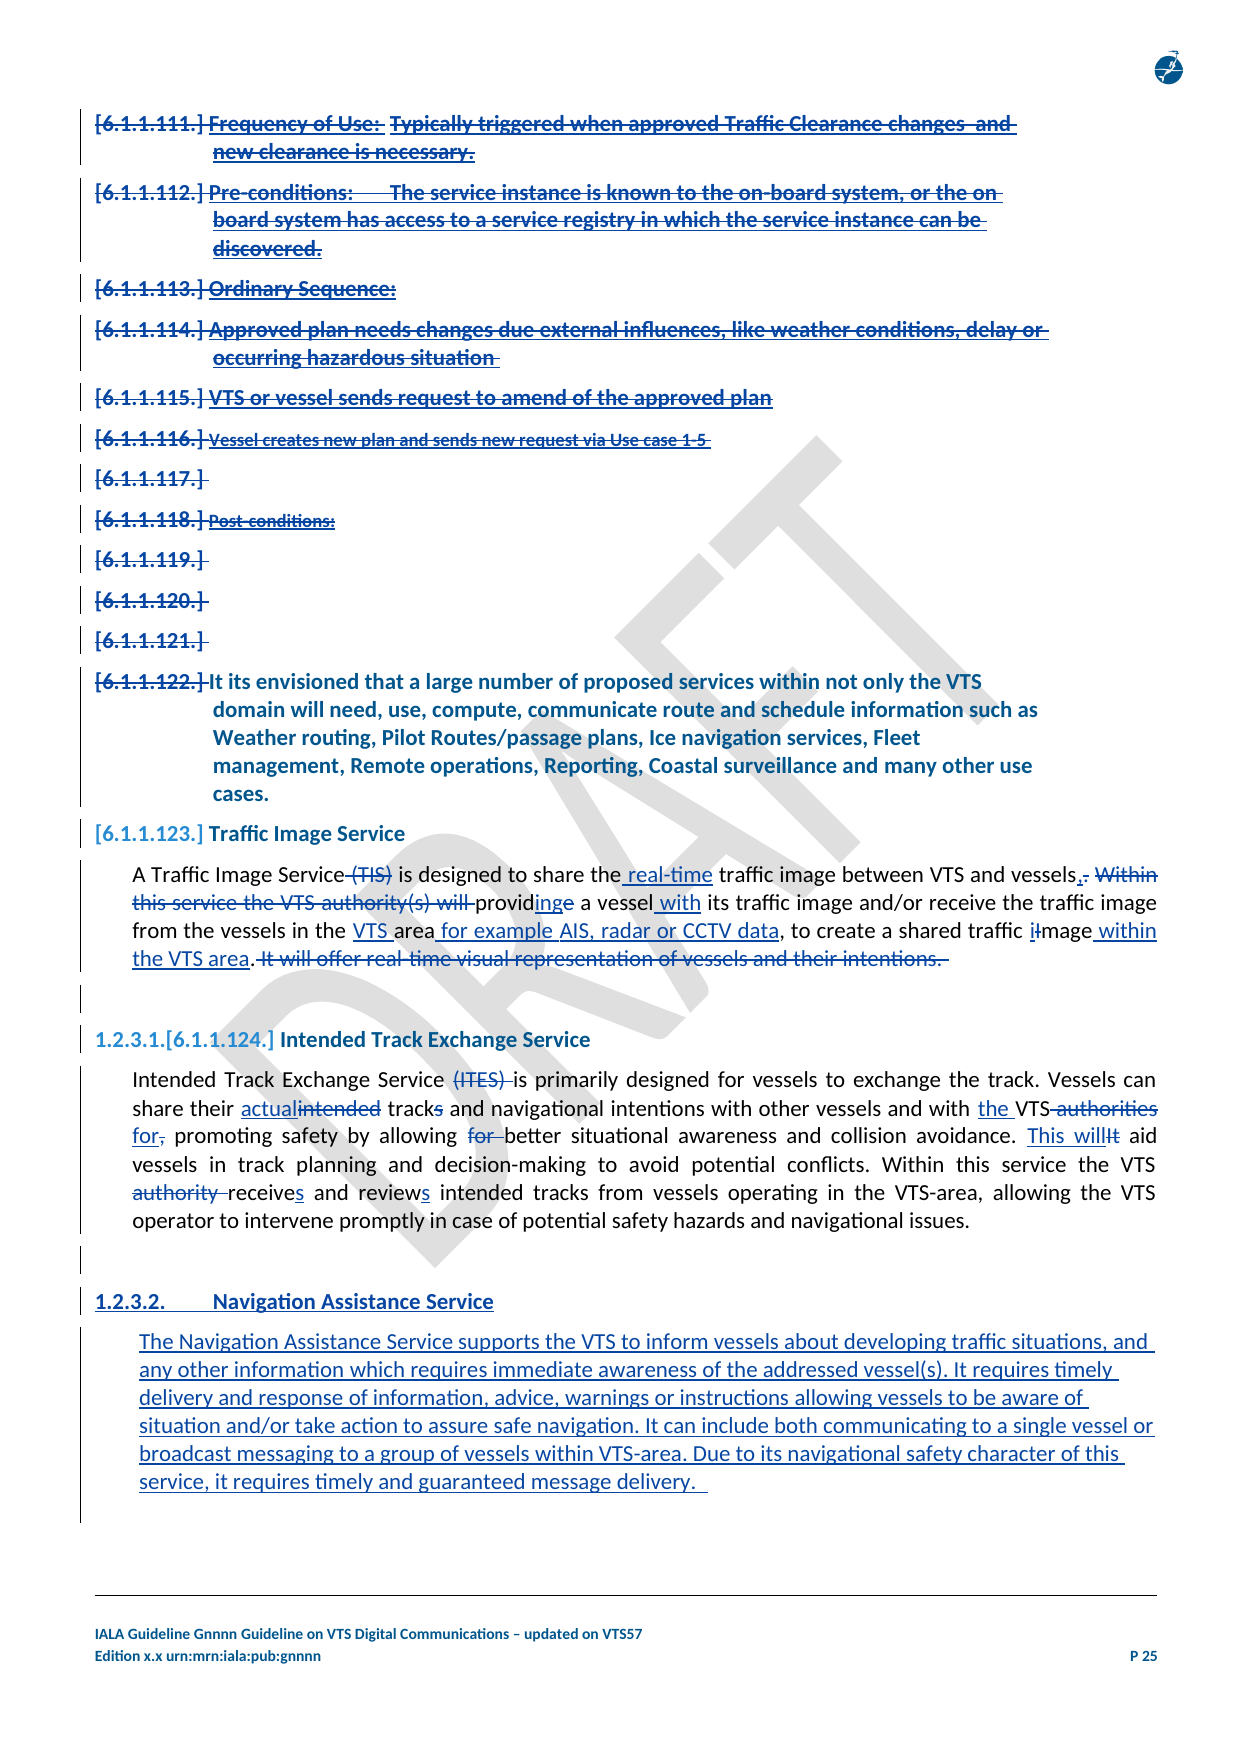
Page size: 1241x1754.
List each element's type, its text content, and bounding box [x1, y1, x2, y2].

subtitle Intended Track Exchange Service [94, 1025, 1054, 1053]
text Intended Track Exchange Service is primarily designed for vessels to exchange the track. Vessels can share their track and navigational intentions with other vessels and with VTS promoting safety by allowing better situational awareness and collision avoidance. aid vessels in track planning and decision-making to avoid potential conflicts. Within this service the VTS receive and review intended tracks from vessels operating in the VTS-area, allowing the VTS operator to intervene promptly in case of potential safety hazards and navigational issues. [132, 1066, 1157, 1234]
text A Traffic Image Service is designed to share the traffic image between VTS and vessels provid a vessel its traffic image and/or receive the traffic image from the vessels in the area, to create a shared traffic mage. [132, 860, 1157, 972]
picture [1123, 0, 1241, 119]
subtitle Traffic Image Service [94, 819, 1054, 847]
